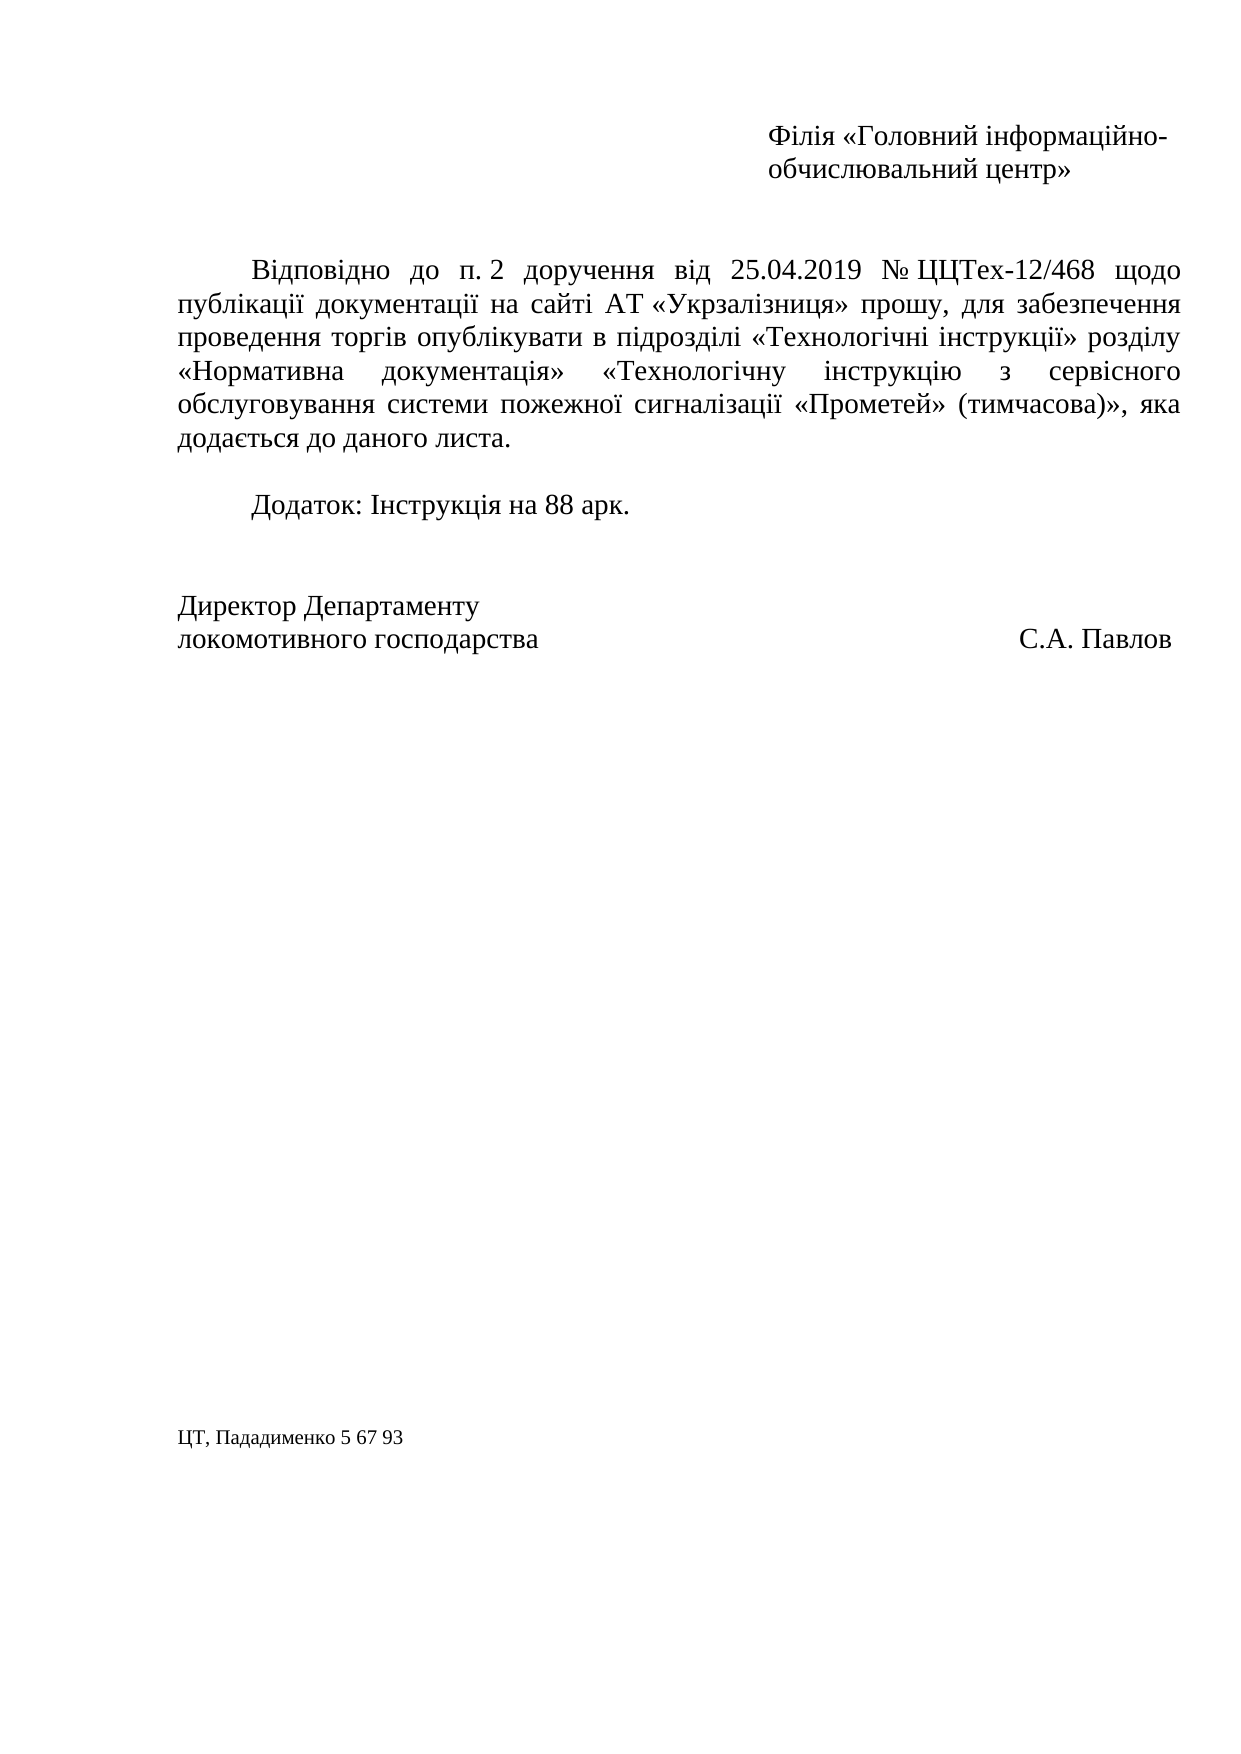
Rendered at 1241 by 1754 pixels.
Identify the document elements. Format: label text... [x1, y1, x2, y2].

text Додаток: Інструкція на 88 арк. [177, 487, 1181, 521]
text Директор Департаменту [177, 588, 1181, 621]
text ЦТ, Пададименко 5 67 93 [177, 1425, 1181, 1449]
text Філія «Головний інформаційно-обчислювальний центр» [768, 118, 1181, 185]
text локомотивного господарства С.А. Павлов [177, 621, 1181, 655]
text Відповідно до п. 2 доручення від 25.04.2019 № ЦЦТех-12/468 щодо публікації документації на сайті АТ «Укрзалізниця» прошу, для забезпечення проведення торгів опублікувати в підрозділі «Технологічні інструкції» розділу «Нормативна документація» «Технологічну інструкцію з сервісного обслуговування системи пожежної сигналізації «Прометей» (тимчасова)», яка додається до даного листа. [177, 252, 1181, 453]
